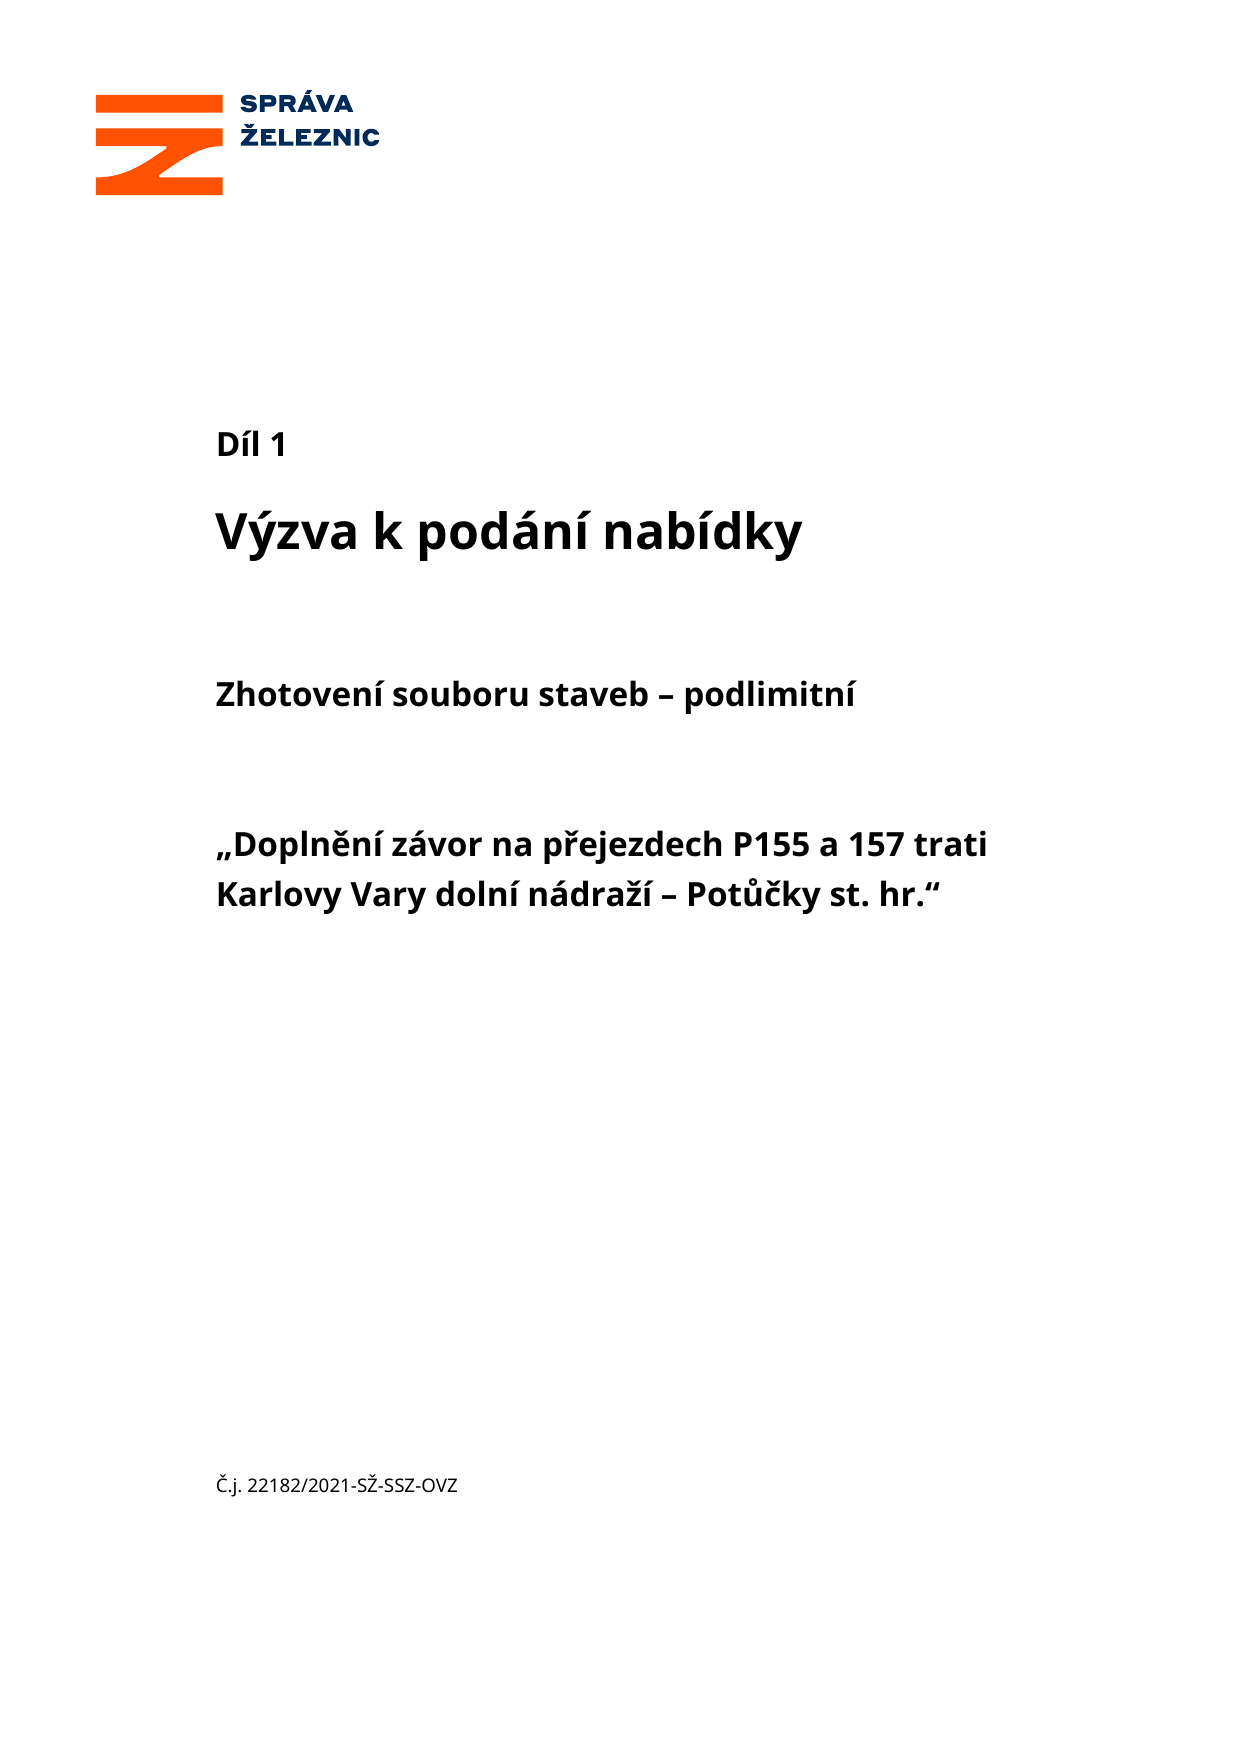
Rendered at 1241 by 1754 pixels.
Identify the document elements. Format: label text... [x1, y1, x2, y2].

text Zhotovení souboru staveb – podlimitní [216, 671, 1122, 716]
text Díl 1 [216, 421, 1122, 466]
text Výzva k podání nabídky [216, 496, 1122, 564]
list Č.j. 22182/2021-SŽ-SSZ-OVZ [216, 1472, 1122, 1497]
text „Doplnění závor na přejezdech P155 a 157 trati Karlovy Vary dolní nádraží – Potůčky st. hr.“ [216, 820, 1122, 916]
